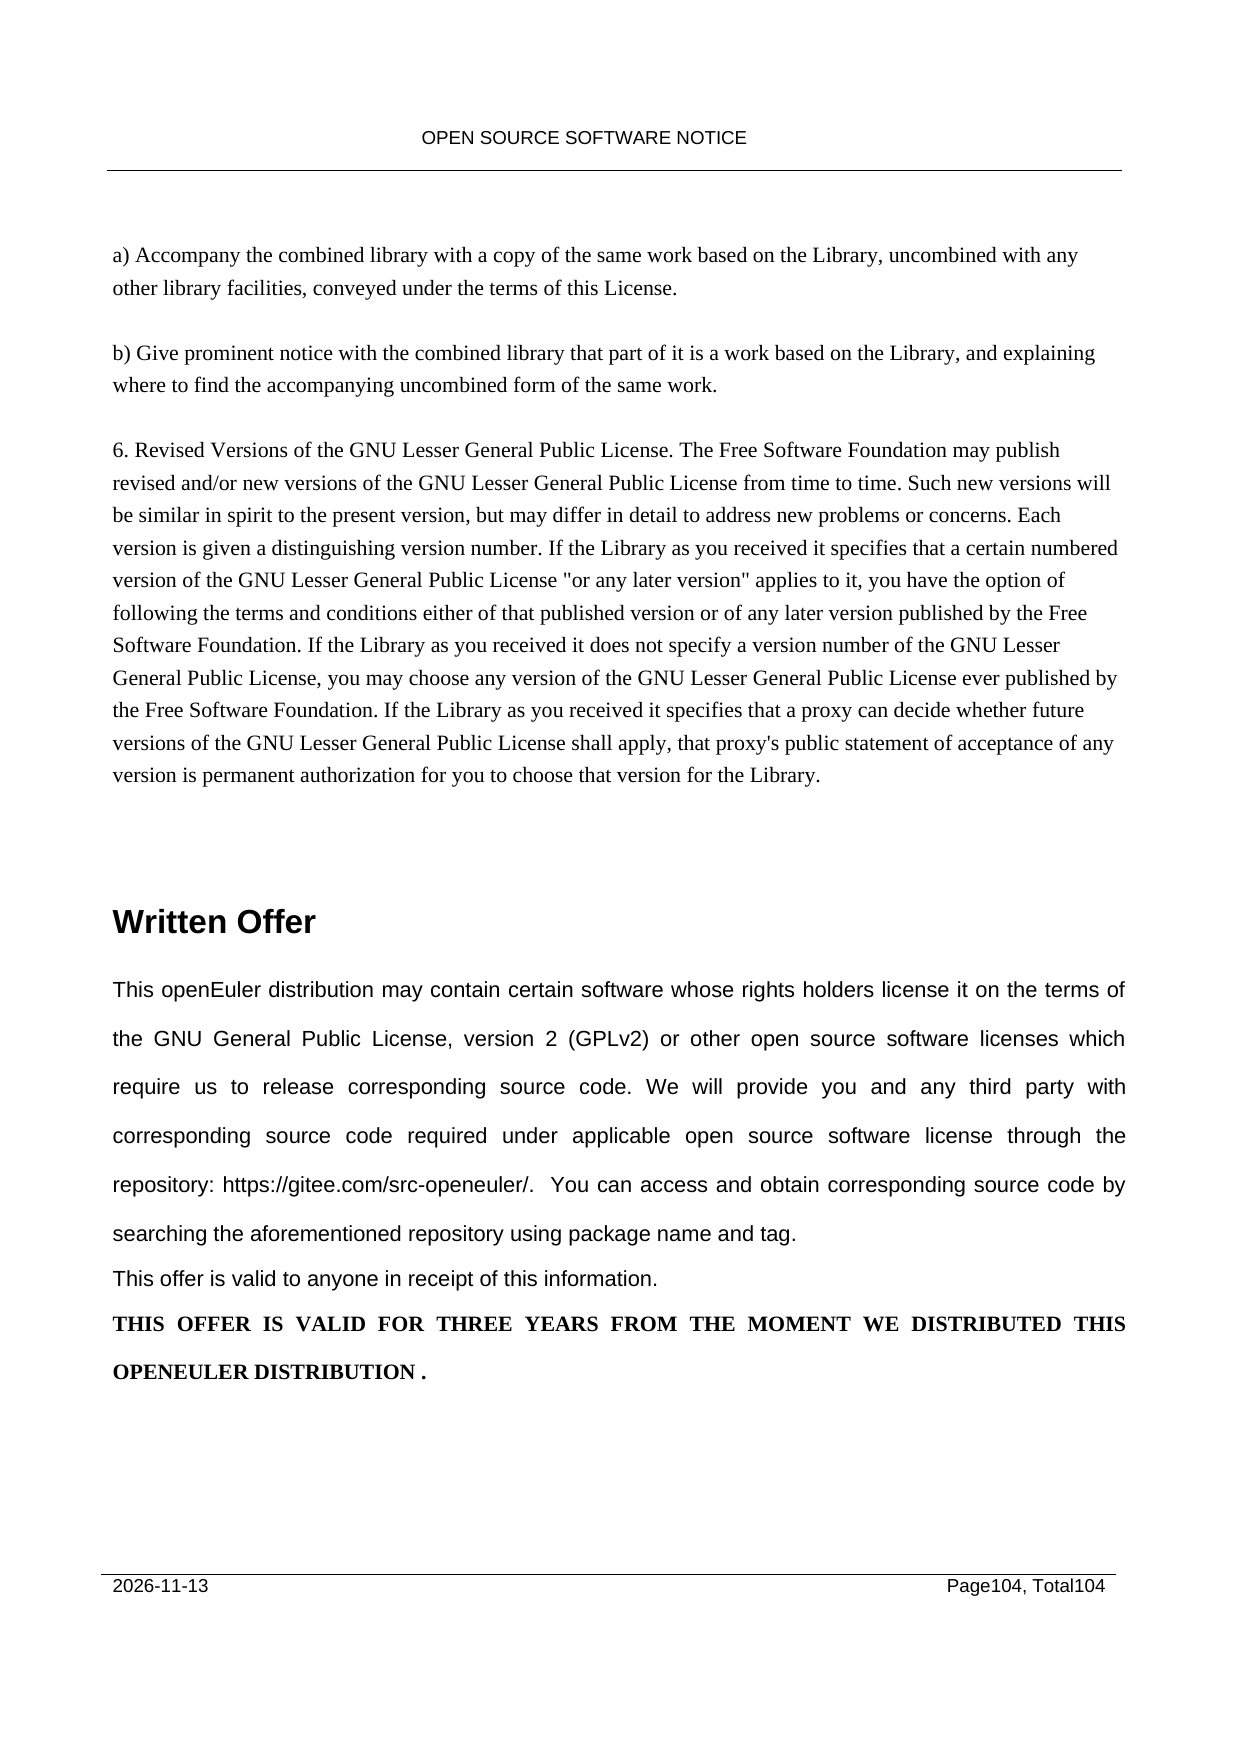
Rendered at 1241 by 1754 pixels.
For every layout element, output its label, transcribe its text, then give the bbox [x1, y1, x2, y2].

text This openEuler distribution may contain certain software whose rights holders license it on the terms of the GNU General Public License, version 2 (GPLv2) or other open source software licenses which require us to release corresponding source code. We will provide you and any third party with corresponding source code required under applicable open source software license through the repository: https://gitee.com/src-openeuler/. You can access and obtain corresponding source code by searching the aforementioned repository using package name and tag. [112, 973, 1128, 1249]
text This offer is valid to anyone in receipt of this information. [112, 1262, 1128, 1294]
text THIS OFFER IS VALID FOR THREE YEARS FROM THE MOMENT WE DISTRIBUTED THIS OPENEULER DISTRIBUTION . [112, 1307, 1128, 1388]
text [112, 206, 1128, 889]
text Written Offer [112, 889, 1128, 954]
